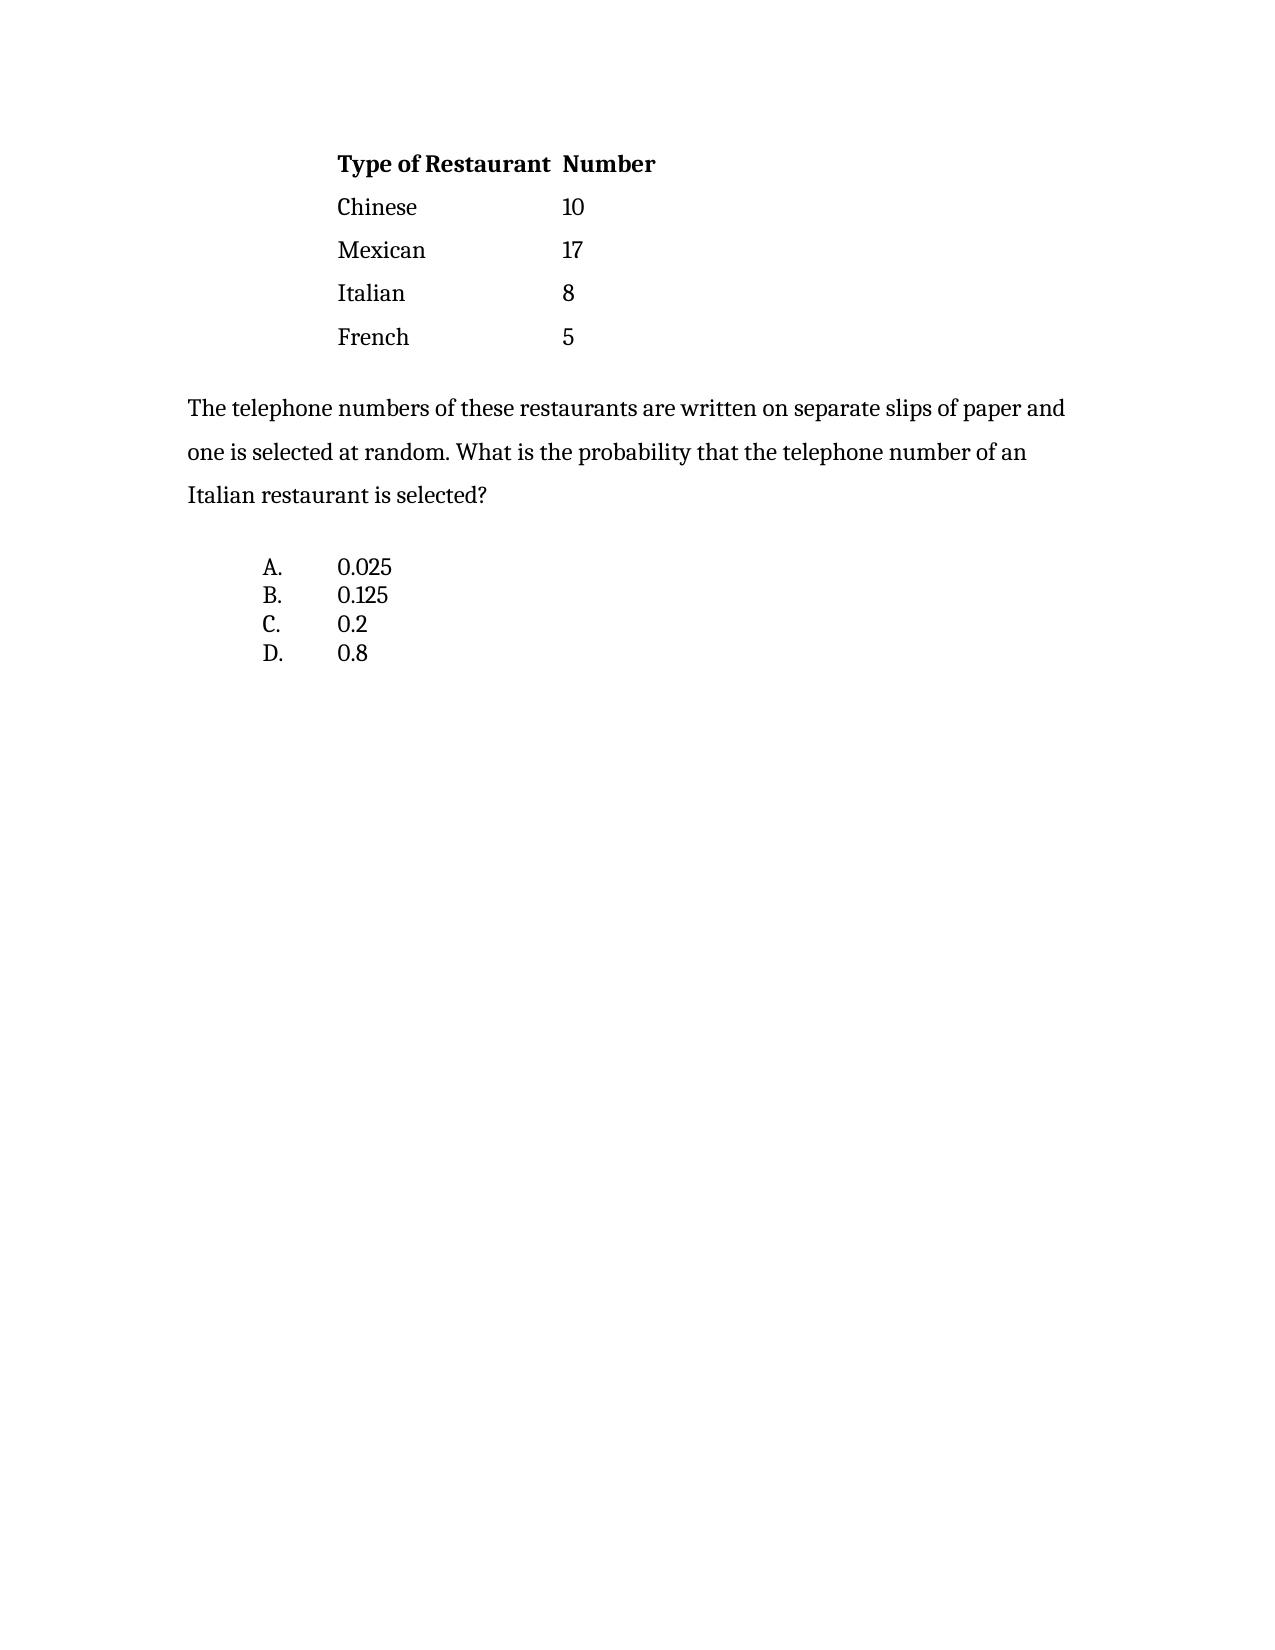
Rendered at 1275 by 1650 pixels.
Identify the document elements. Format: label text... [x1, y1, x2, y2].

text D. 0.8 [187, 639, 1087, 667]
text C. 0.2 [187, 610, 1087, 639]
text Italian 8 [262, 279, 1087, 308]
text Mexican 17 [262, 236, 1087, 265]
text French 5 [262, 322, 1087, 351]
text Chinese 10 [262, 193, 1087, 222]
text Type of Restaurant Number [262, 150, 1087, 179]
text A. 0.025 [187, 552, 1087, 581]
text B. 0.125 [187, 581, 1087, 610]
text The telephone numbers of these restaurants are written on separate slips of paper and one is selected at random. What is the probability that the telephone number of an Italian restaurant is selected? [187, 394, 1087, 509]
